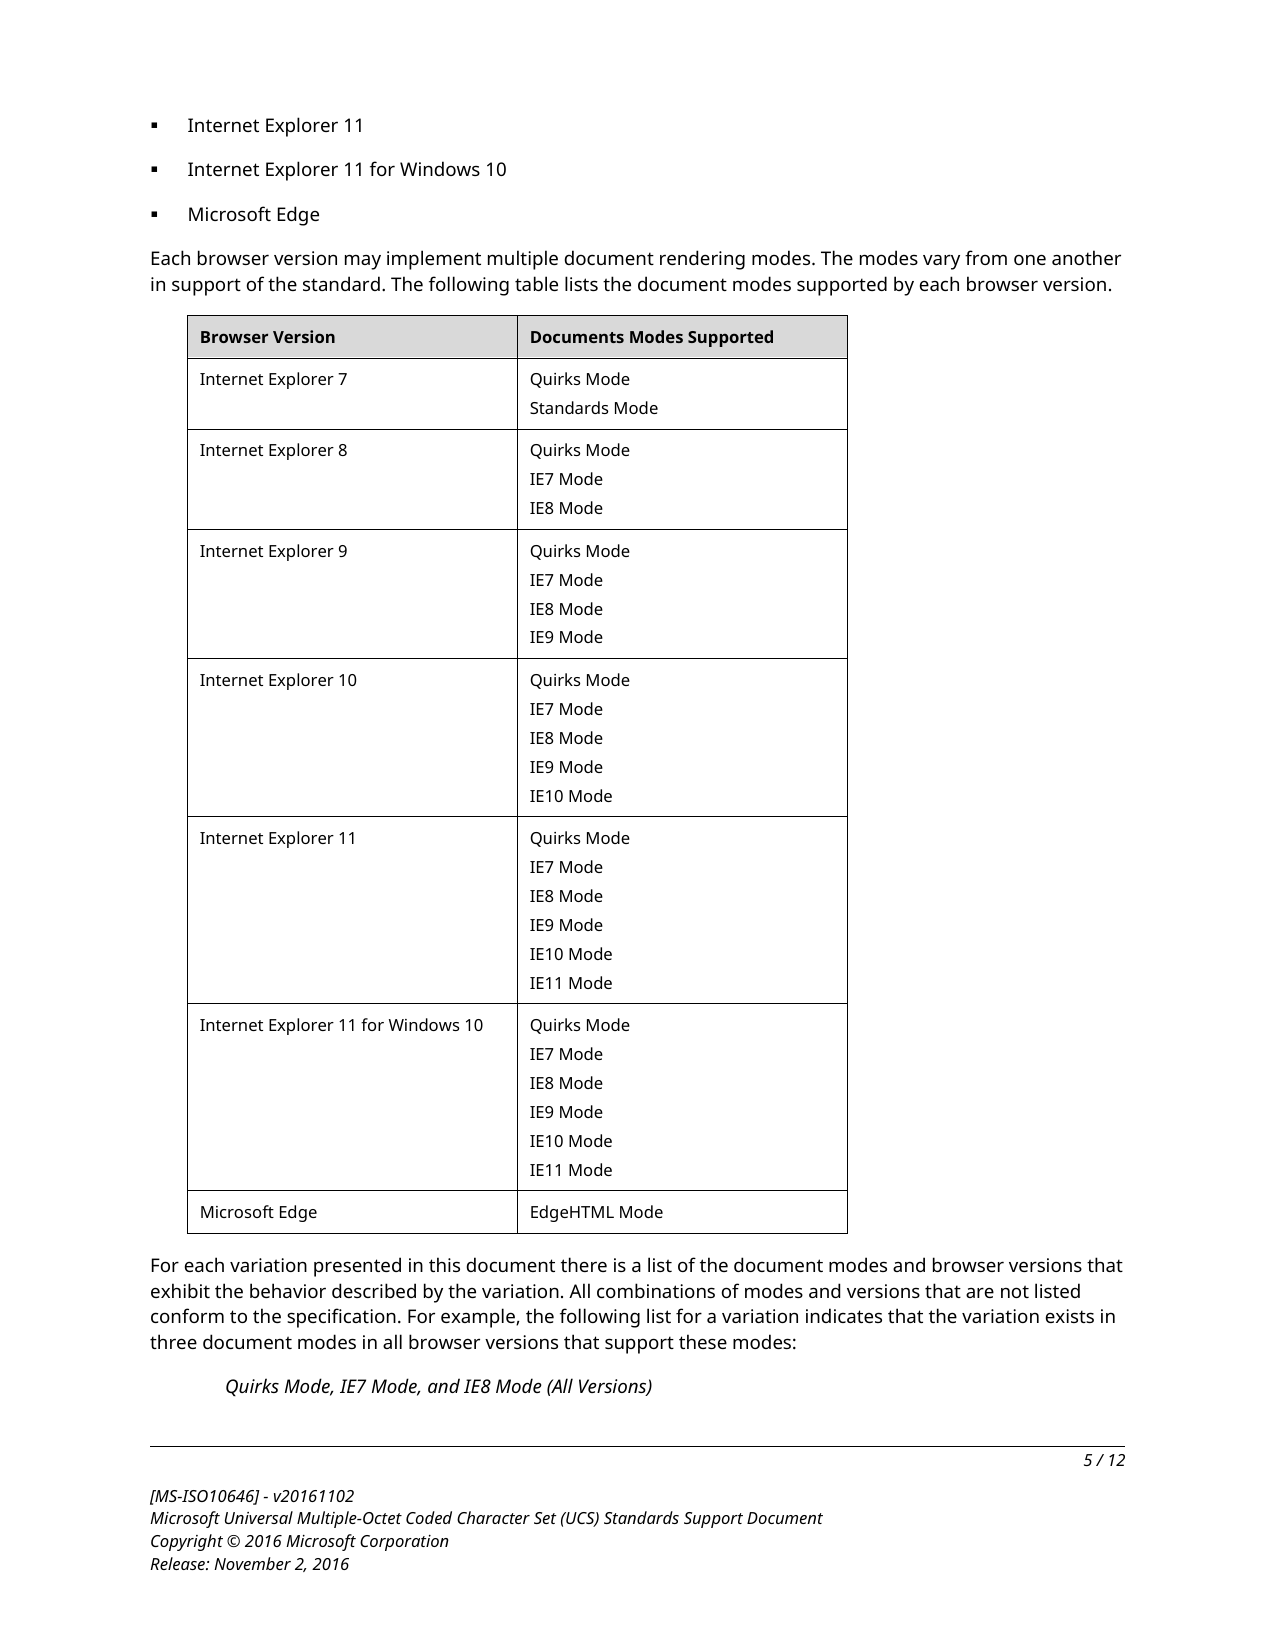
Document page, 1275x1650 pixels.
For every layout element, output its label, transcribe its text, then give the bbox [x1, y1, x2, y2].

table_cell Internet Explorer 7 [188, 359, 517, 429]
table_cell Quirks Mode IE7 Mode IE8 Mode IE9 Mode IE10 Mode [518, 659, 847, 816]
text Each browser version may implement multiple document rendering modes. The modes vary from one another in support of the standard. The following table lists the document modes supported by each browser version. [150, 245, 1125, 296]
table_cell Quirks Mode IE7 Mode IE8 Mode [518, 430, 847, 529]
table_cell Internet Explorer 9 [188, 530, 517, 658]
table_cell Internet Explorer 10 [188, 659, 517, 816]
table_header Browser Version [188, 316, 517, 357]
table_cell Internet Explorer 11 [188, 817, 517, 1003]
table_cell Quirks Mode IE7 Mode IE8 Mode IE9 Mode IE10 Mode IE11 Mode [518, 1004, 847, 1190]
list Internet Explorer 11 for Windows 10 [150, 157, 1125, 182]
table_cell Internet Explorer 11 for Windows 10 [188, 1004, 517, 1190]
table_cell EdgeHTML Mode [518, 1191, 847, 1233]
table_header Documents Modes Supported [518, 316, 847, 357]
table_cell Quirks Mode IE7 Mode IE8 Mode IE9 Mode IE10 Mode IE11 Mode [518, 817, 847, 1003]
table_cell Internet Explorer 8 [188, 430, 517, 529]
table_cell Microsoft Edge [188, 1191, 517, 1233]
text Quirks Mode, IE7 Mode, and IE8 Mode (All Versions) [225, 1373, 1125, 1399]
list Microsoft Edge [150, 201, 1125, 227]
table_cell Quirks Mode IE7 Mode IE8 Mode IE9 Mode [518, 530, 847, 658]
text For each variation presented in this document there is a list of the document modes and browser versions that exhibit the behavior described by the variation. All combinations of modes and versions that are not listed conform to the specification. For example, the following list for a variation indicates that the variation exists in three document modes in all browser versions that support these modes: [150, 1252, 1125, 1354]
list Internet Explorer 11 [150, 112, 1125, 138]
table_cell Quirks Mode Standards Mode [518, 359, 847, 429]
